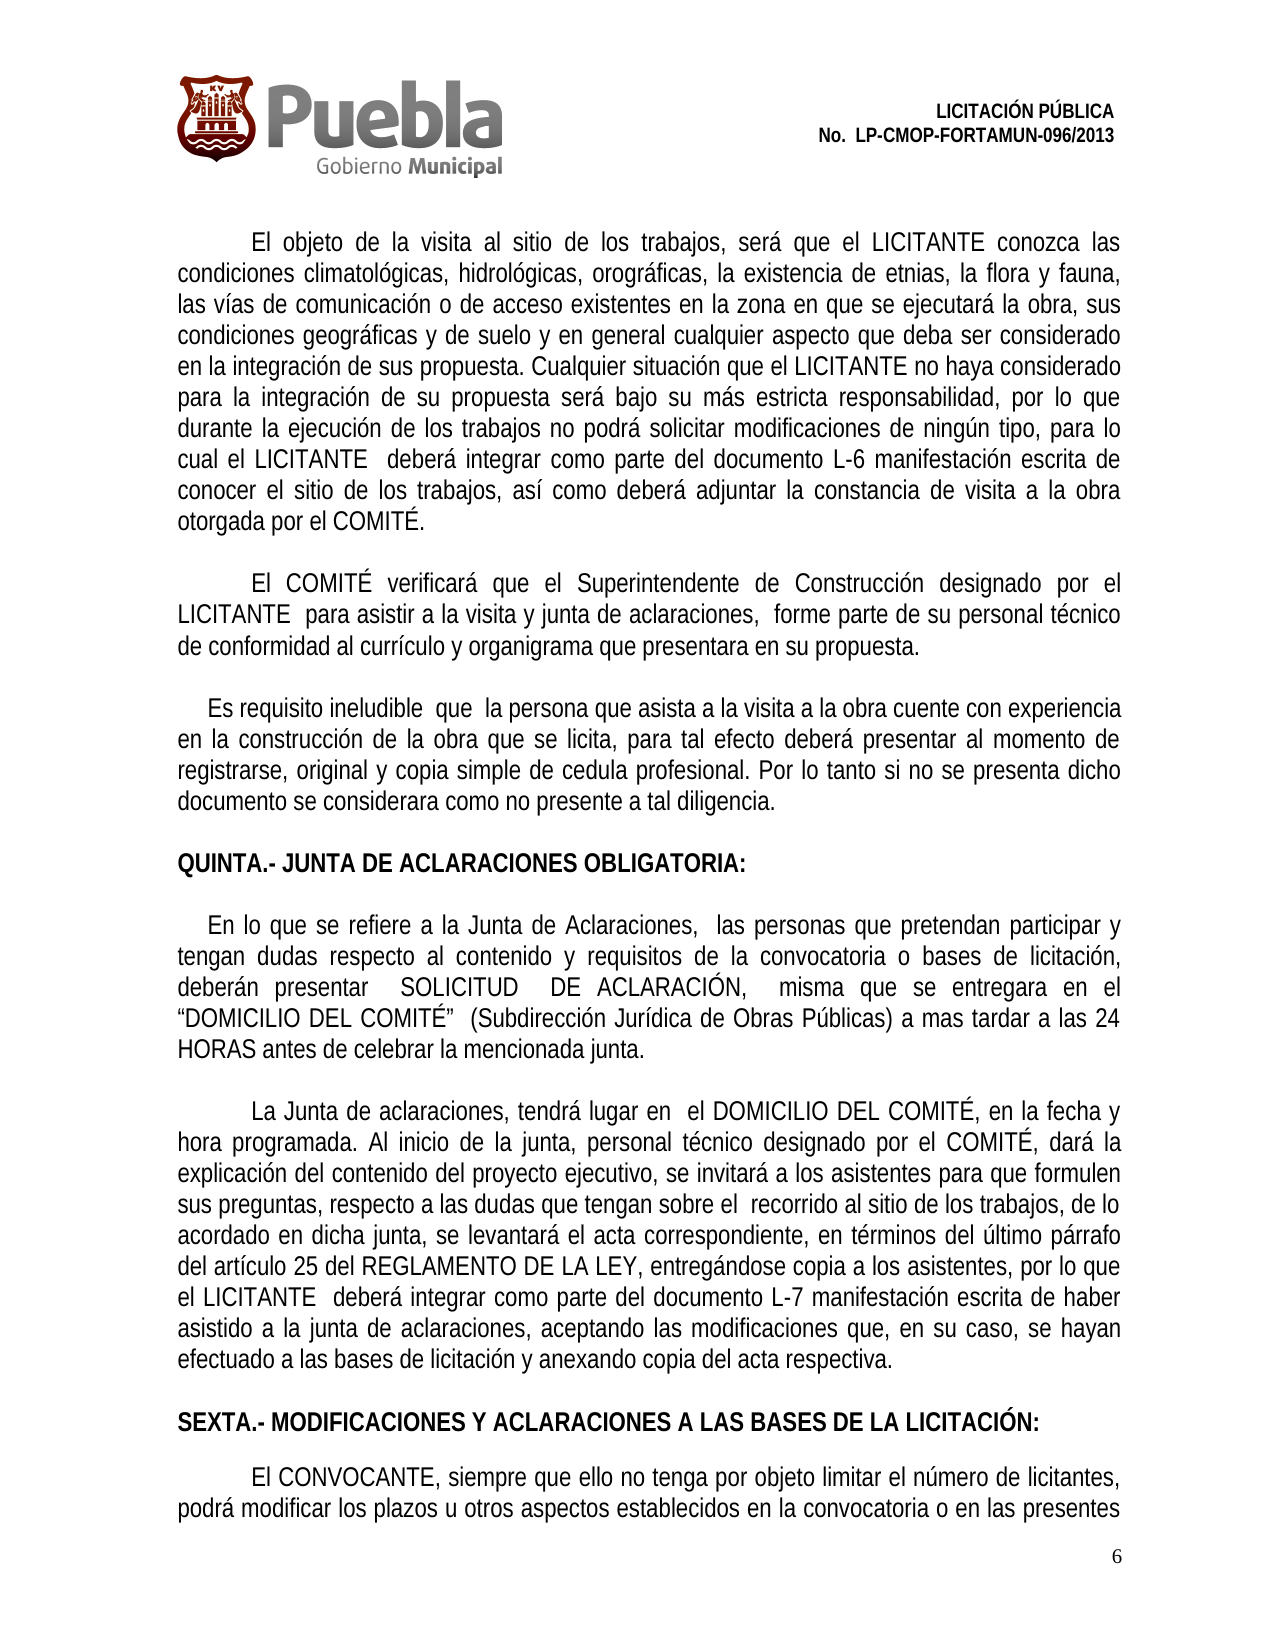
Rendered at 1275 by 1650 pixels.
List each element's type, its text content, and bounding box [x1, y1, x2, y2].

text El objeto de la visita al sitio de los trabajos, será que el LICITANTE conozca las condiciones climatológicas, hidrológicas, orográficas, la existencia de etnias, la flora y fauna, las vías de comunicación o de acceso existentes en la zona en que se ejecutará la obra, sus condiciones geográficas y de suelo y en general cualquier aspecto que deba ser considerado en la integración de sus propuesta. Cualquier situación que el LICITANTE no haya considerado para la integración de su propuesta será bajo su más estricta responsabilidad, por lo que durante la ejecución de los trabajos no podrá solicitar modificaciones de ningún tipo, para lo cual el LICITANTE deberá integrar como parte del documento L-6 manifestación escrita de conocer el sitio de los trabajos, así como deberá adjuntar la constancia de visita a la obra otorgada por el COMITÉ. [177, 226, 1122, 537]
picture [177, 75, 502, 178]
text El COMITÉ verificará que el Superintendente de Construcción designado por el LICITANTE para asistir a la visita y junta de aclaraciones, forme parte de su personal técnico de conformidad al currículo y organigrama que presentara en su propuesta. [177, 568, 1122, 661]
text En lo que se refiere a la Junta de Aclaraciones, las personas que pretendan participar y tengan dudas respecto al contenido y requisitos de la convocatoria o bases de licitación, deberán presentar SOLICITUD DE ACLARACIÓN, misma que se entregara en el “DOMICILIO DEL COMITÉ” (Subdirección Jurídica de Obras Públicas) a mas tardar a las 24 HORAS antes de celebrar la mencionada junta. [177, 909, 1122, 1064]
text La Junta de aclaraciones, tendrá lugar en el DOMICILIO DEL COMITÉ, en la fecha y hora programada. Al inicio de la junta, personal técnico designado por el COMITÉ, dará la explicación del contenido del proyecto ejecutivo, se invitará a los asistentes para que formulen sus preguntas, respecto a las dudas que tengan sobre el recorrido al sitio de los trabajos, de lo acordado en dicha junta, se levantará el acta correspondiente, en términos del último párrafo del artículo 25 del REGLAMENTO DE LA LEY, entregándose copia a los asistentes, por lo que el LICITANTE deberá integrar como parte del documento L-7 manifestación escrita de haber asistido a la junta de aclaraciones, aceptando las modificaciones que, en su caso, se hayan efectuado a las bases de licitación y anexando copia del acta respectiva. [177, 1095, 1122, 1375]
text Es requisito ineludible que la persona que asista a la visita a la obra cuente con experiencia en la construcción de la obra que se licita, para tal efecto deberá presentar al momento de registrarse, original y copia simple de cedula profesional. Por lo tanto si no se presenta dicho documento se considerara como no presente a tal diligencia. [177, 692, 1122, 816]
text SEXTA.- MODIFICACIONES Y ACLARACIONES A LAS BASES DE LA LICITACIÓN: [177, 1406, 1122, 1437]
subtitle QUINTA.- JUNTA DE ACLARACIONES OBLIGATORIA: [177, 847, 1122, 878]
